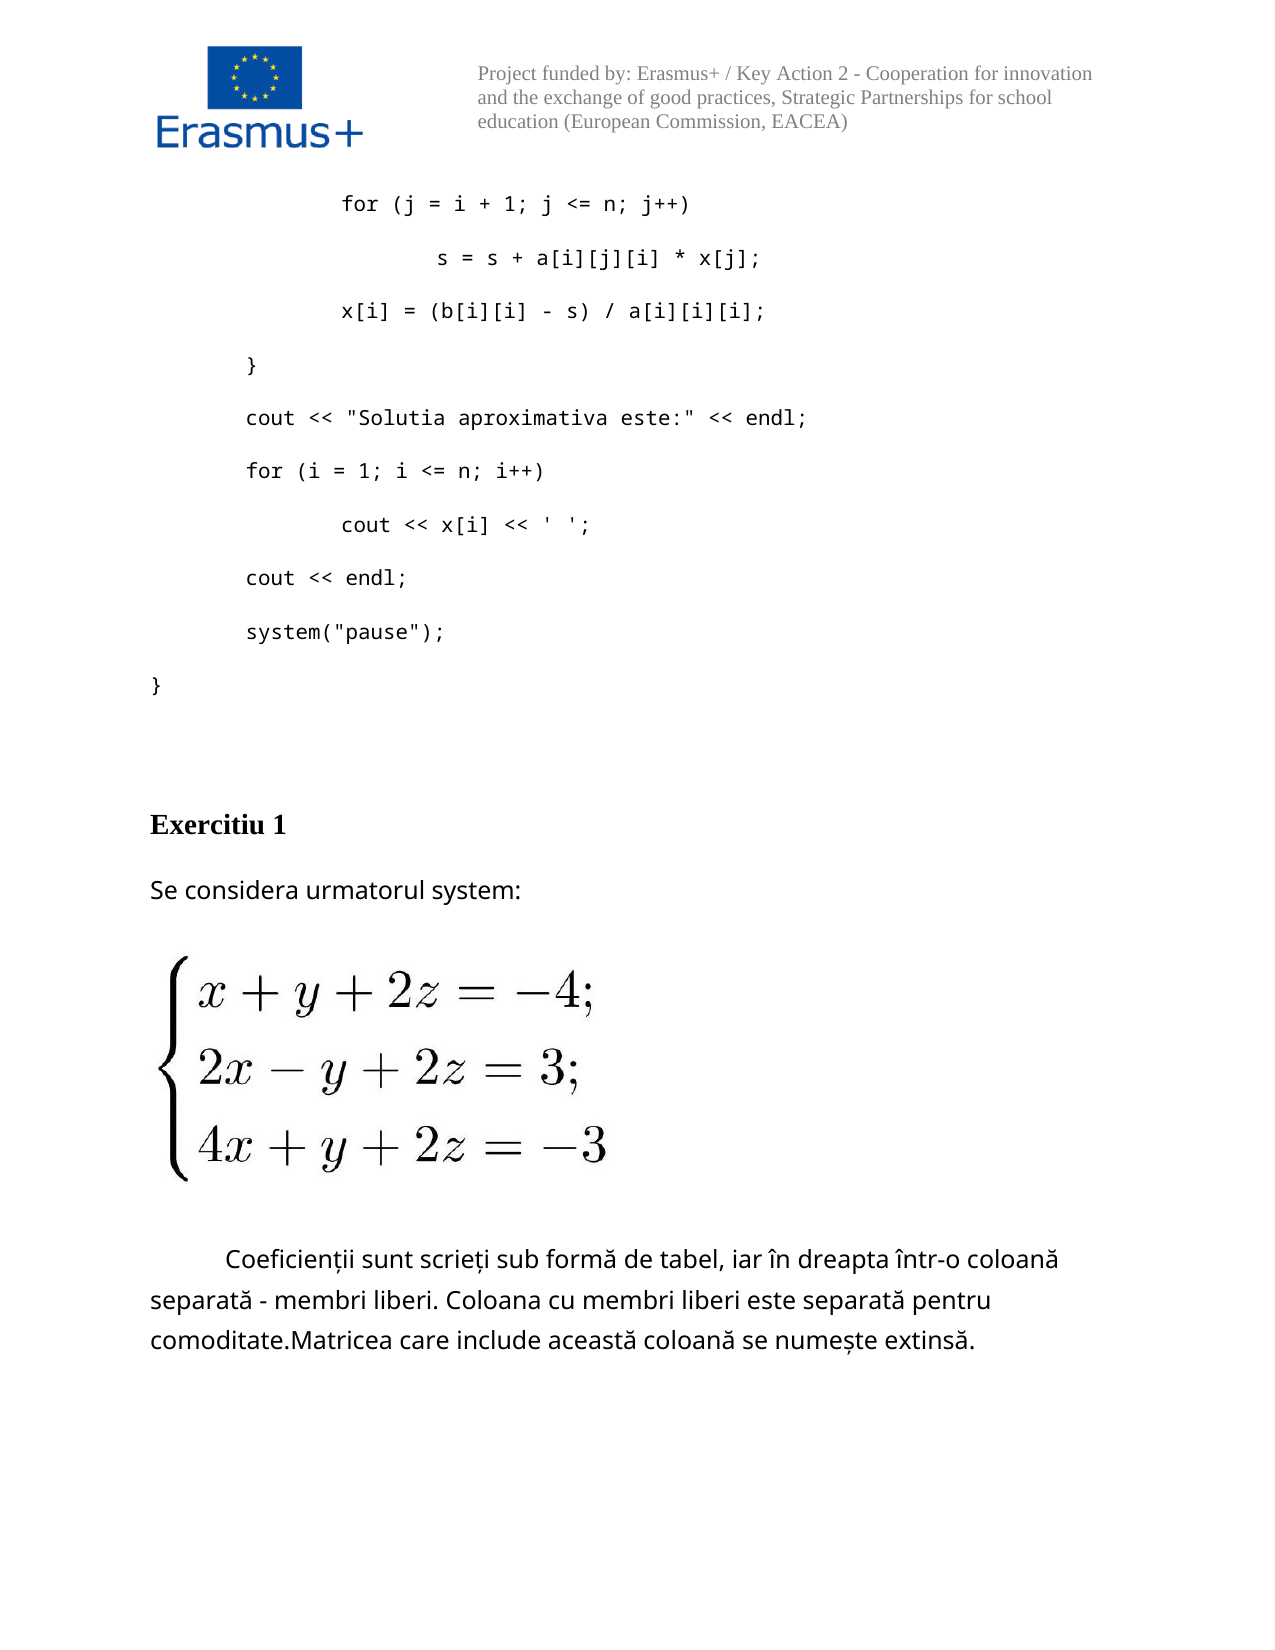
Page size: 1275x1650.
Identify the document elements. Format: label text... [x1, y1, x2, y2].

text cout << "Solutia aproximativa este:" << endl; [150, 403, 1125, 432]
text } [150, 670, 1125, 699]
text for (j = i + 1; j <= n; j++) [150, 189, 1125, 218]
text Se considera urmatorul system: [150, 866, 1125, 906]
picture [150, 931, 636, 1211]
text for (i = 1; i <= n; i++) [150, 457, 1125, 485]
picture [150, 28, 366, 150]
text Coeficienții sunt scrieți sub formă de tabel, iar în dreapta într-o coloană separată - membri liberi. Coloana cu membri liberi este separată pentru comoditate.Matricea care include această coloană se numește extinsă. [150, 1235, 1125, 1357]
text s = s + a[i][j][i] * x[j]; [150, 243, 1125, 271]
text system("pause"); [150, 617, 1125, 645]
text } [150, 350, 1125, 378]
subtitle Exercitiu 1 [150, 807, 1125, 841]
text x[i] = (b[i][i] - s) / a[i][i][i]; [150, 296, 1125, 325]
text cout << x[i] << ' '; [150, 510, 1125, 538]
text cout << endl; [150, 563, 1125, 592]
